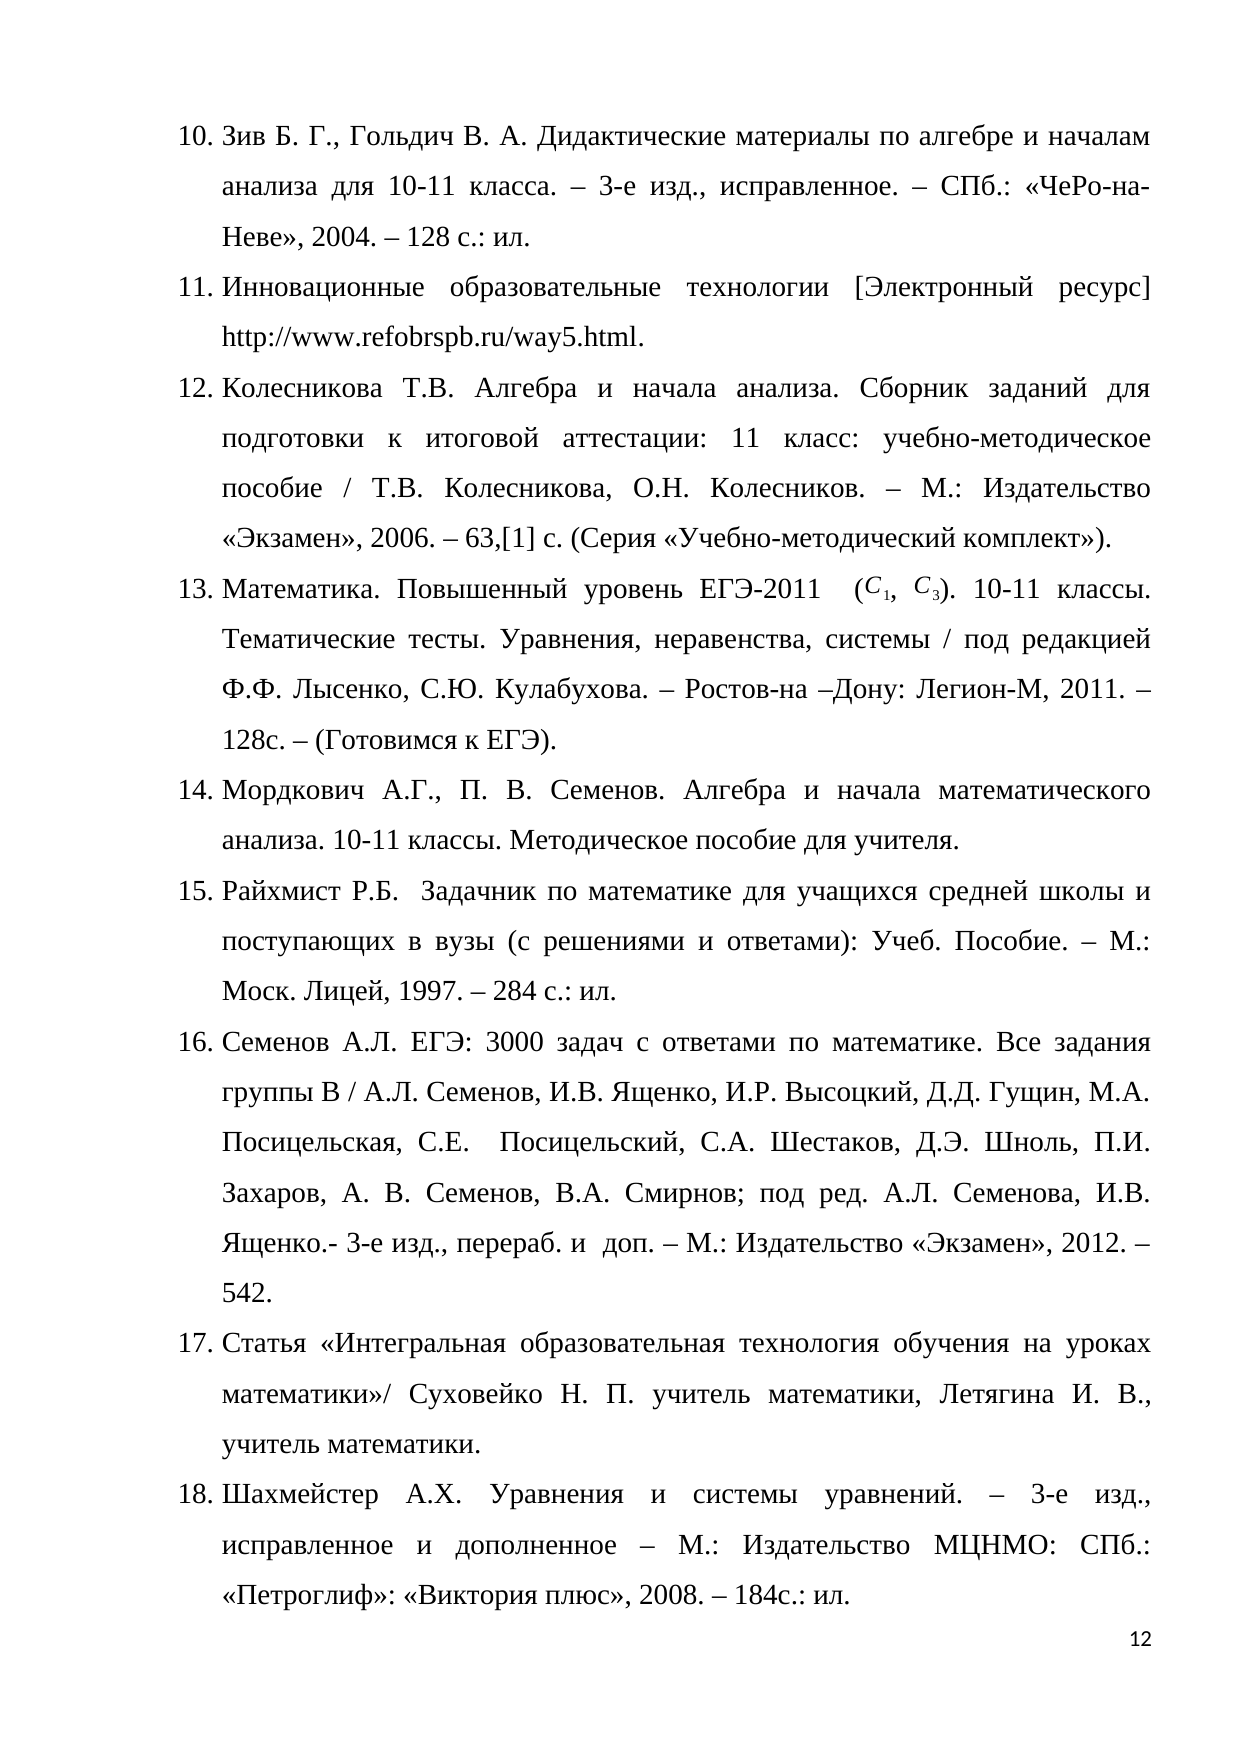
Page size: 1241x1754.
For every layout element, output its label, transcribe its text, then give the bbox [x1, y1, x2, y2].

list Мордкович А.Г., П. В. Семенов. Алгебра и начала математического анализа. 10-11 классы. Методическое пособие для учителя. [177, 772, 1152, 856]
list Семенов А.Л. ЕГЭ: 3000 задач с ответами по математике. Все задания группы В / А.Л. Семенов, И.В. Ященко, И.Р. Высоцкий, Д.Д. Гущин, М.А. Посицельская, С.Е. Посицельский, С.А. Шестаков, Д.Э. Шноль, П.И. Захаров, А. В. Семенов, В.А. Смирнов; под ред. А.Л. Семенова, И.В. Ященко.- 3-е изд., перераб. и доп. – М.: Издательство «Экзамен», 2012. – 542. [177, 1024, 1152, 1309]
list Математика. Повышенный уровень ЕГЭ-2011 (, ). 10-11 классы. Тематические тесты. Уравнения, неравенства, системы / под редакцией Ф.Ф. Лысенко, С.Ю. Кулабухова. – Ростов-на –Дону: Легион-М, 2011. – 128с. – (Готовимся к ЕГЭ). [177, 571, 1152, 755]
list Статья «Интегральная образовательная технология обучения на уроках математики»/ Суховейко Н. П. учитель математики, Летягина И. В., учитель математики. [177, 1326, 1152, 1460]
list Шахмейстер А.Х. Уравнения и системы уравнений. – 3-е изд., исправленное и дополненное – М.: Издательство МЦНМО: СПб.: «Петроглиф»: «Виктория плюс», 2008. – 184с.: ил. [177, 1477, 1152, 1611]
list Инновационные образовательные технологии [Электронный ресурс] http://www.refobrspb.ru/way5.html. [177, 269, 1152, 353]
list Зив Б. Г., Гольдич В. А. Дидактические материалы по алгебре и началам анализа для 10-11 класса. – 3-е изд., исправленное. – СПб.: «ЧеРо-на-Неве», 2004. – 128 с.: ил. [177, 118, 1152, 252]
list Райхмист Р.Б. Задачник по математике для учащихся средней школы и поступающих в вузы (с решениями и ответами): Учеб. Пособие. – М.: Моск. Лицей, 1997. – 284 с.: ил. [177, 873, 1152, 1007]
list Колесникова Т.В. Алгебра и начала анализа. Сборник заданий для подготовки к итоговой аттестации: 11 класс: учебно-методическое пособие / Т.В. Колесникова, О.Н. Колесников. – М.: Издательство «Экзамен», 2006. – 63,[1] с. (Серия «Учебно-методический комплект»). [177, 370, 1152, 554]
